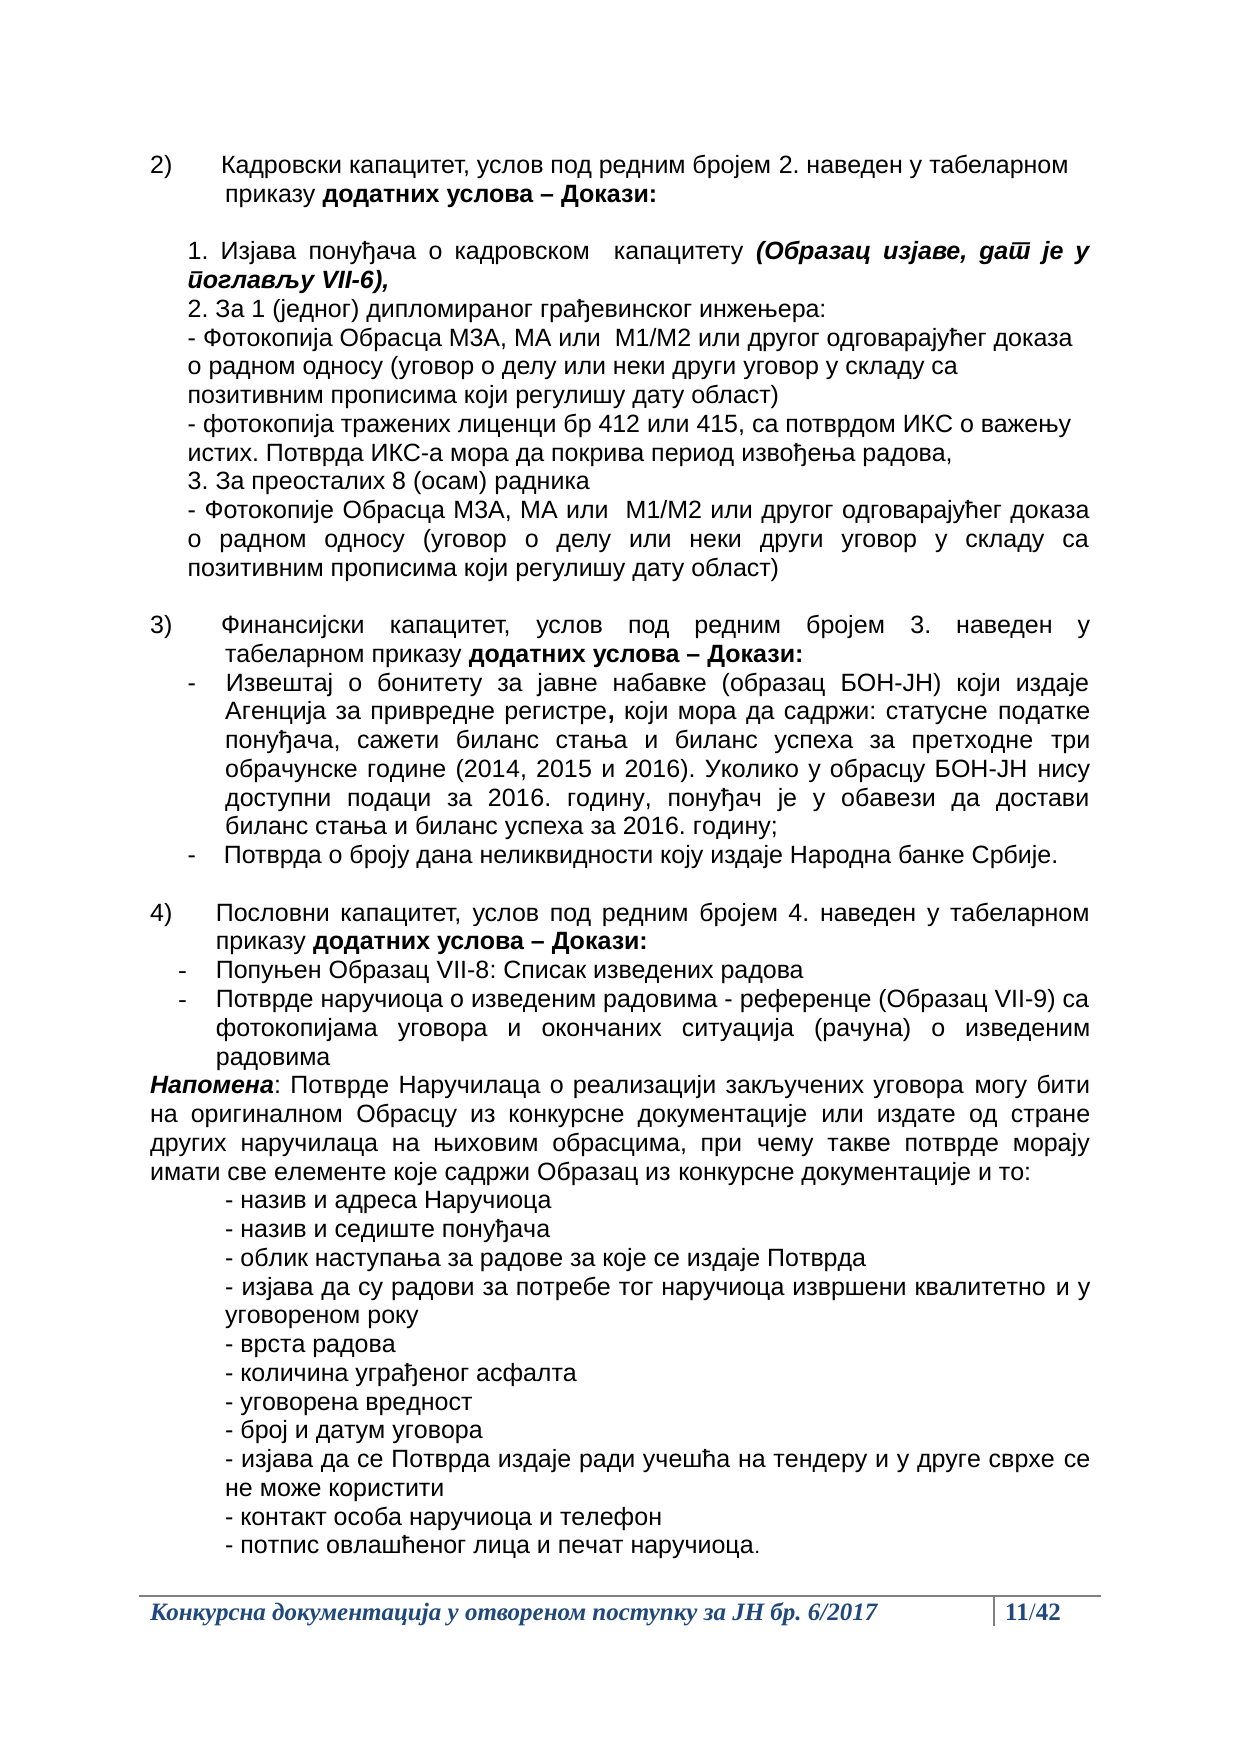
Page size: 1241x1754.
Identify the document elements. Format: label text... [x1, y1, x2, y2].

list - број и датум уговора [225, 1415, 1090, 1444]
text 3. За преосталих 8 (осам) радника [187, 466, 1090, 495]
list Кадровски капацитет, услов под редним бројем 2. наведен у табеларном [150, 150, 1090, 179]
text - Потврда о броју дана неликвидности коју издаје Народна банке Србије. [187, 840, 1090, 869]
list - потпис овлашћеног лица и печат наручиоца. [225, 1530, 1090, 1559]
text - Фотокопија Обрасца М3А, МА или М1/М2 или другог одговарајућег доказа о радном односу (уговор о делу или неки други уговор у складу са позитивним прописима који регулишу дату област) [187, 322, 1090, 409]
list Пословни капацитет, услов под редним бројем 4. наведен у табеларном приказу додатних услова – Докази: [150, 897, 1090, 955]
list - уговорена вредност [225, 1386, 1090, 1415]
list - врста радова [225, 1329, 1090, 1358]
list Финансијски капацитет, услов под редним бројем 3. наведен у табеларном приказу додатних услова – Докази: [150, 610, 1090, 667]
list - назив и адреса Наручиоца [225, 1185, 1090, 1214]
text - Извештај о бонитету за јавне набавке (образац БОН-ЈН) који издаје Агенција за привредне регистре, који мора да садржи: статусне податке понуђача, сажети биланс стања и биланс успеха за претходне три обрачунске године (2014, 2015 и 2016). Уколико у обрасцу БОН-ЈН нису доступни подаци за 2016. годину, понуђач је у обавези да достави биланс стања и биланс успеха за 2016. годину; [187, 667, 1090, 840]
list - количина уграђеног асфалта [225, 1358, 1090, 1386]
list - контакт особа наручиоца и телефон [225, 1501, 1090, 1530]
text 1. Изјава понуђача о кадровском капацитету (Образац изјаве, дат је у поглављу VII-6), [187, 236, 1090, 294]
text - Фотокопије Обрасца М3А, МА или М1/М2 или другог одговарајућег доказа о радном односу (уговор о делу или неки други уговор у складу са позитивним прописима који регулишу дату област) [187, 495, 1090, 581]
list - изјава да су радови за потребе тог наручиоца извршени квалитетно и у уговореном року [225, 1271, 1090, 1329]
text 2. За 1 (jедног) дипломираног грађевинског инжењера: [187, 294, 1090, 322]
list - облик наступања за радове за које се издаје Потврда [225, 1243, 1090, 1271]
text Напомена: Потврде Наручилаца о реализацији закључених уговора могу бити на оригиналном Обрасцу из конкурсне документације или издате од стране других наручилаца на њиховим обрасцима, при чему такве потврде морају имати све елементе које садржи Образац из конкурсне документације и то: [150, 1070, 1090, 1185]
text - фотокопија тражених лиценци бр 412 или 415, са потврдом ИКС о важењу истих. Потврда ИКС-а мора да покрива период извођења радова, [187, 409, 1090, 466]
list Попуњен Образац VII-8: Списак изведених радова [178, 955, 1090, 984]
list - назив и седиште понуђача [225, 1214, 1090, 1243]
list Потврде наручиоца о изведеним радовима - референце (Образац VII-9) са фотокопијама уговора и окончаних ситуација (рачуна) о изведеним радовима [178, 984, 1090, 1070]
list - изјава да се Потврда издаје ради учешћа на тендеру и у друге сврхе се не може користити [225, 1444, 1090, 1501]
list приказу додатних услова – Докази: [225, 179, 1090, 207]
